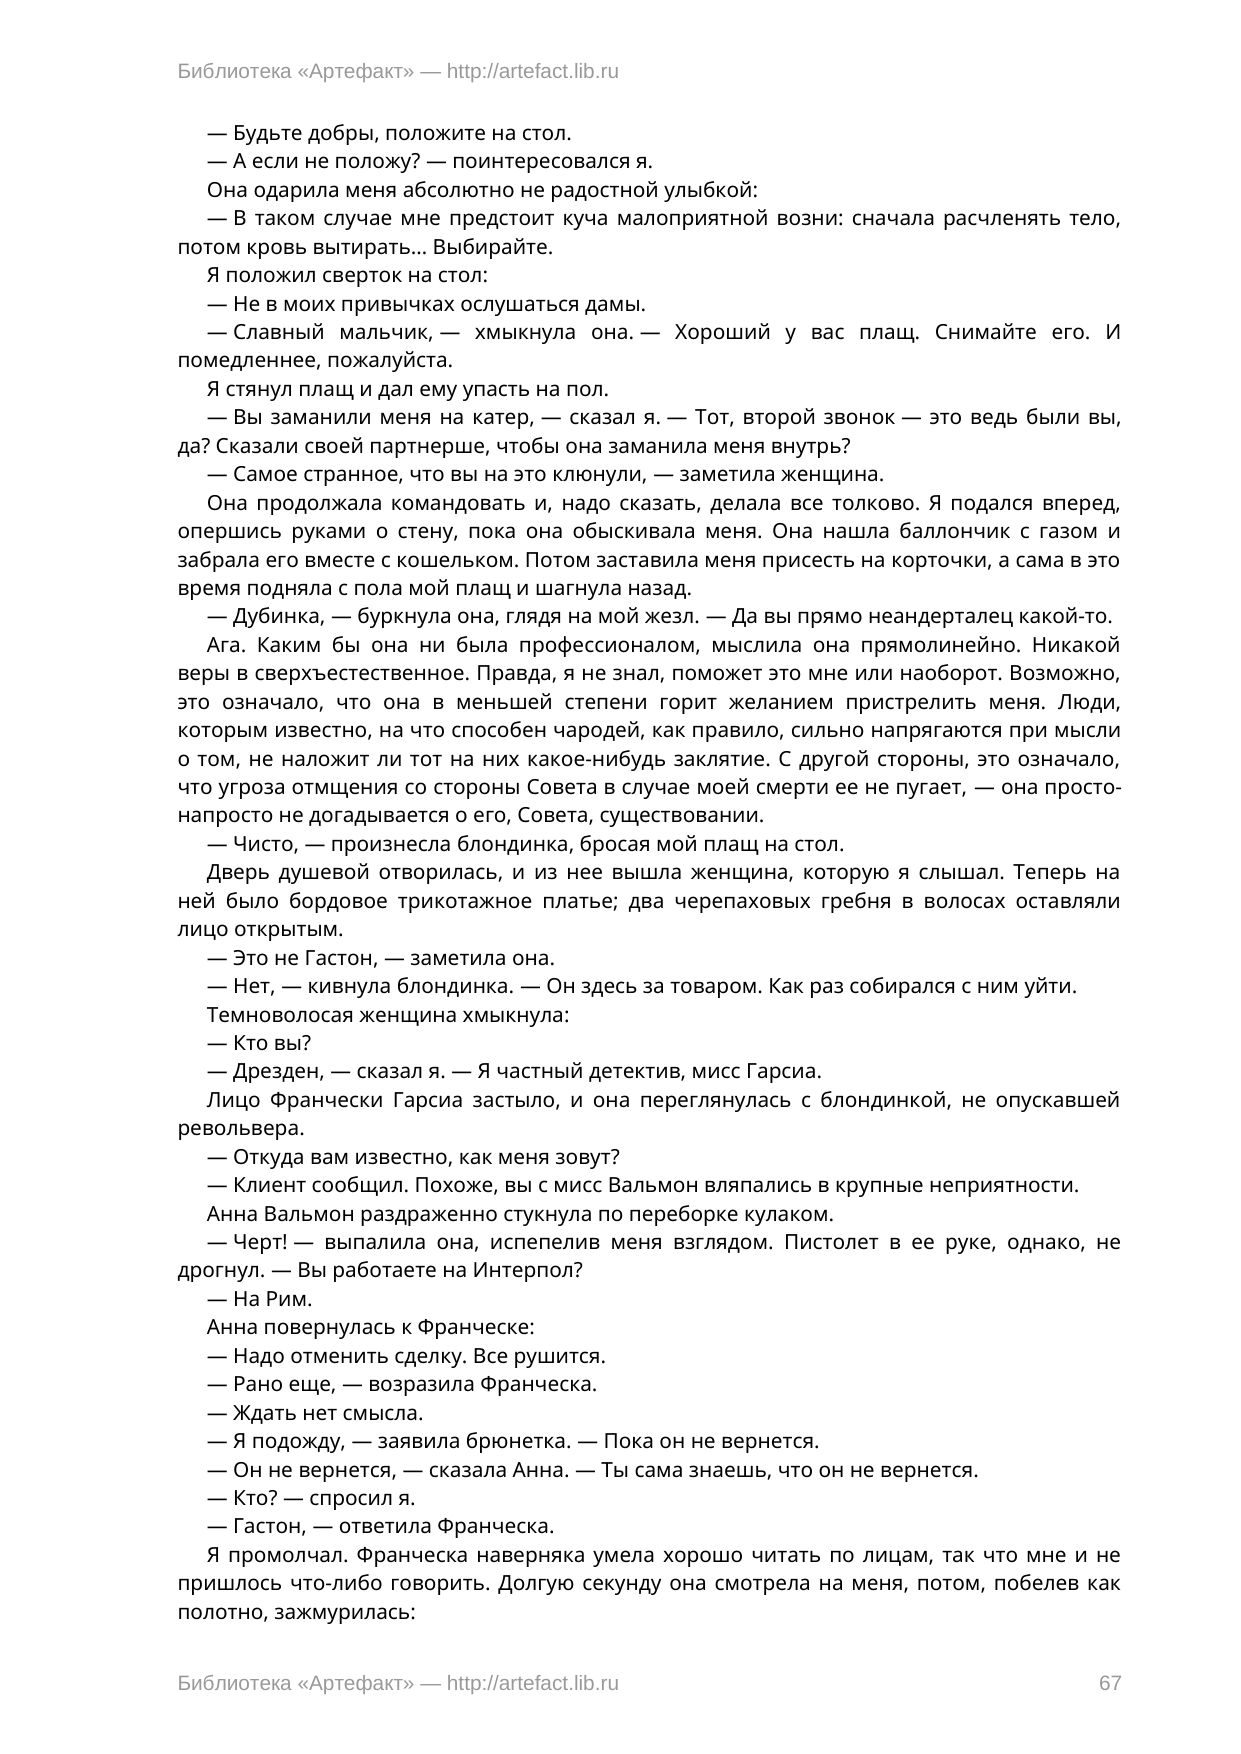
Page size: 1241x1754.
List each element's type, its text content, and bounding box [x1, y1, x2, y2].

text Она одарила меня абсолютно не радостной улыбкой: [177, 175, 1122, 203]
text — В таком случае мне предстоит куча малоприятной возни: сначала расчленять тело, потом кровь вытирать… Выбирайте. [177, 203, 1122, 260]
text — Кто вы? [177, 1028, 1122, 1057]
text — Клиент сообщил. Похоже, вы с мисс Вальмон вляпались в крупные неприятности. [177, 1170, 1122, 1199]
text Анна Вальмон раздраженно стукнула по переборке кулаком. [177, 1199, 1122, 1227]
text — На Рим. [177, 1284, 1122, 1312]
text — Дрезден, — сказал я. — Я частный детектив, мисс Гарсиа. [177, 1057, 1122, 1085]
text — Рано еще, — возразила Франческа. [177, 1369, 1122, 1398]
text Дверь душевой отворилась, и из нее вышла женщина, которую я слышал. Теперь на ней было бордовое трикотажное платье; два черепаховых гребня в волосах оставляли лицо открытым. [177, 857, 1122, 943]
text Я стянул плащ и дал ему упасть на пол. [177, 374, 1122, 402]
text — Кто? — спросил я. [177, 1483, 1122, 1512]
text Ага. Каким бы она ни была профессионалом, мыслила она прямолинейно. Никакой веры в сверхъестественное. Правда, я не знал, поможет это мне или наоборот. Возможно, это означало, что она в меньшей степени горит желанием пристрелить меня. Люди, которым известно, на что способен чародей, как правило, сильно напрягаются при мысли о том, не наложит ли тот на них какое-нибудь заклятие. С другой стороны, это означало, что угроза отмщения со стороны Совета в случае моей смерти ее не пугает, — она просто-напросто не догадывается о его, Совета, существовании. [177, 630, 1122, 829]
text — А если не положу? — поинтересовался я. [177, 147, 1122, 175]
text — Чисто, — произнесла блондинка, бросая мой плащ на стол. [177, 829, 1122, 857]
text — Будьте добры, положите на стол. [177, 118, 1122, 147]
text — Я подожду, — заявила брюнетка. — Пока он не вернется. [177, 1426, 1122, 1455]
text — Черт! — выпалила она, испепелив меня взглядом. Пистолет в ее руке, однако, не дрогнул. — Вы работаете на Интерпол? [177, 1227, 1122, 1284]
text — Дубинка, — буркнула она, глядя на мой жезл. — Да вы прямо неандерталец какой-то. [177, 602, 1122, 630]
text — Вы заманили меня на катер, — сказал я. — Тот, второй звонок — это ведь были вы, да? Сказали своей партнерше, чтобы она заманила меня внутрь? [177, 402, 1122, 459]
text — Нет, — кивнула блондинка. — Он здесь за товаром. Как раз собирался с ним уйти. [177, 971, 1122, 1000]
text Темноволосая женщина хмыкнула: [177, 1000, 1122, 1028]
text Я положил сверток на стол: [177, 260, 1122, 289]
text Она продолжала командовать и, надо сказать, делала все толково. Я подался вперед, опершись руками о стену, пока она обыскивала меня. Она нашла баллончик с газом и забрала его вместе с кошельком. Потом заставила меня присесть на корточки, а сама в это время подняла с пола мой плащ и шагнула назад. [177, 488, 1122, 602]
text Лицо Франчески Гарсиа застыло, и она переглянулась с блондинкой, не опускавшей револьвера. [177, 1085, 1122, 1142]
text Я промолчал. Франческа наверняка умела хорошо читать по лицам, так что мне и не пришлось что-либо говорить. Долгую секунду она смотрела на меня, потом, побелев как полотно, зажмурилась: [177, 1540, 1122, 1625]
text — Это не Гастон, — заметила она. [177, 943, 1122, 971]
text — Ждать нет смысла. [177, 1398, 1122, 1426]
text Анна повернулась к Франческе: [177, 1312, 1122, 1341]
text — Гастон, — ответила Франческа. [177, 1512, 1122, 1540]
text — Он не вернется, — сказала Анна. — Ты сама знаешь, что он не вернется. [177, 1455, 1122, 1483]
text — Надо отменить сделку. Все рушится. [177, 1341, 1122, 1369]
text — Откуда вам известно, как меня зовут? [177, 1142, 1122, 1170]
text — Славный мальчик, — хмыкнула она. — Хороший у вас плащ. Снимайте его. И помедленнее, пожалуйста. [177, 317, 1122, 374]
text — Самое странное, что вы на это клюнули, — заметила женщина. [177, 459, 1122, 488]
text — Не в моих привычках ослушаться дамы. [177, 289, 1122, 317]
